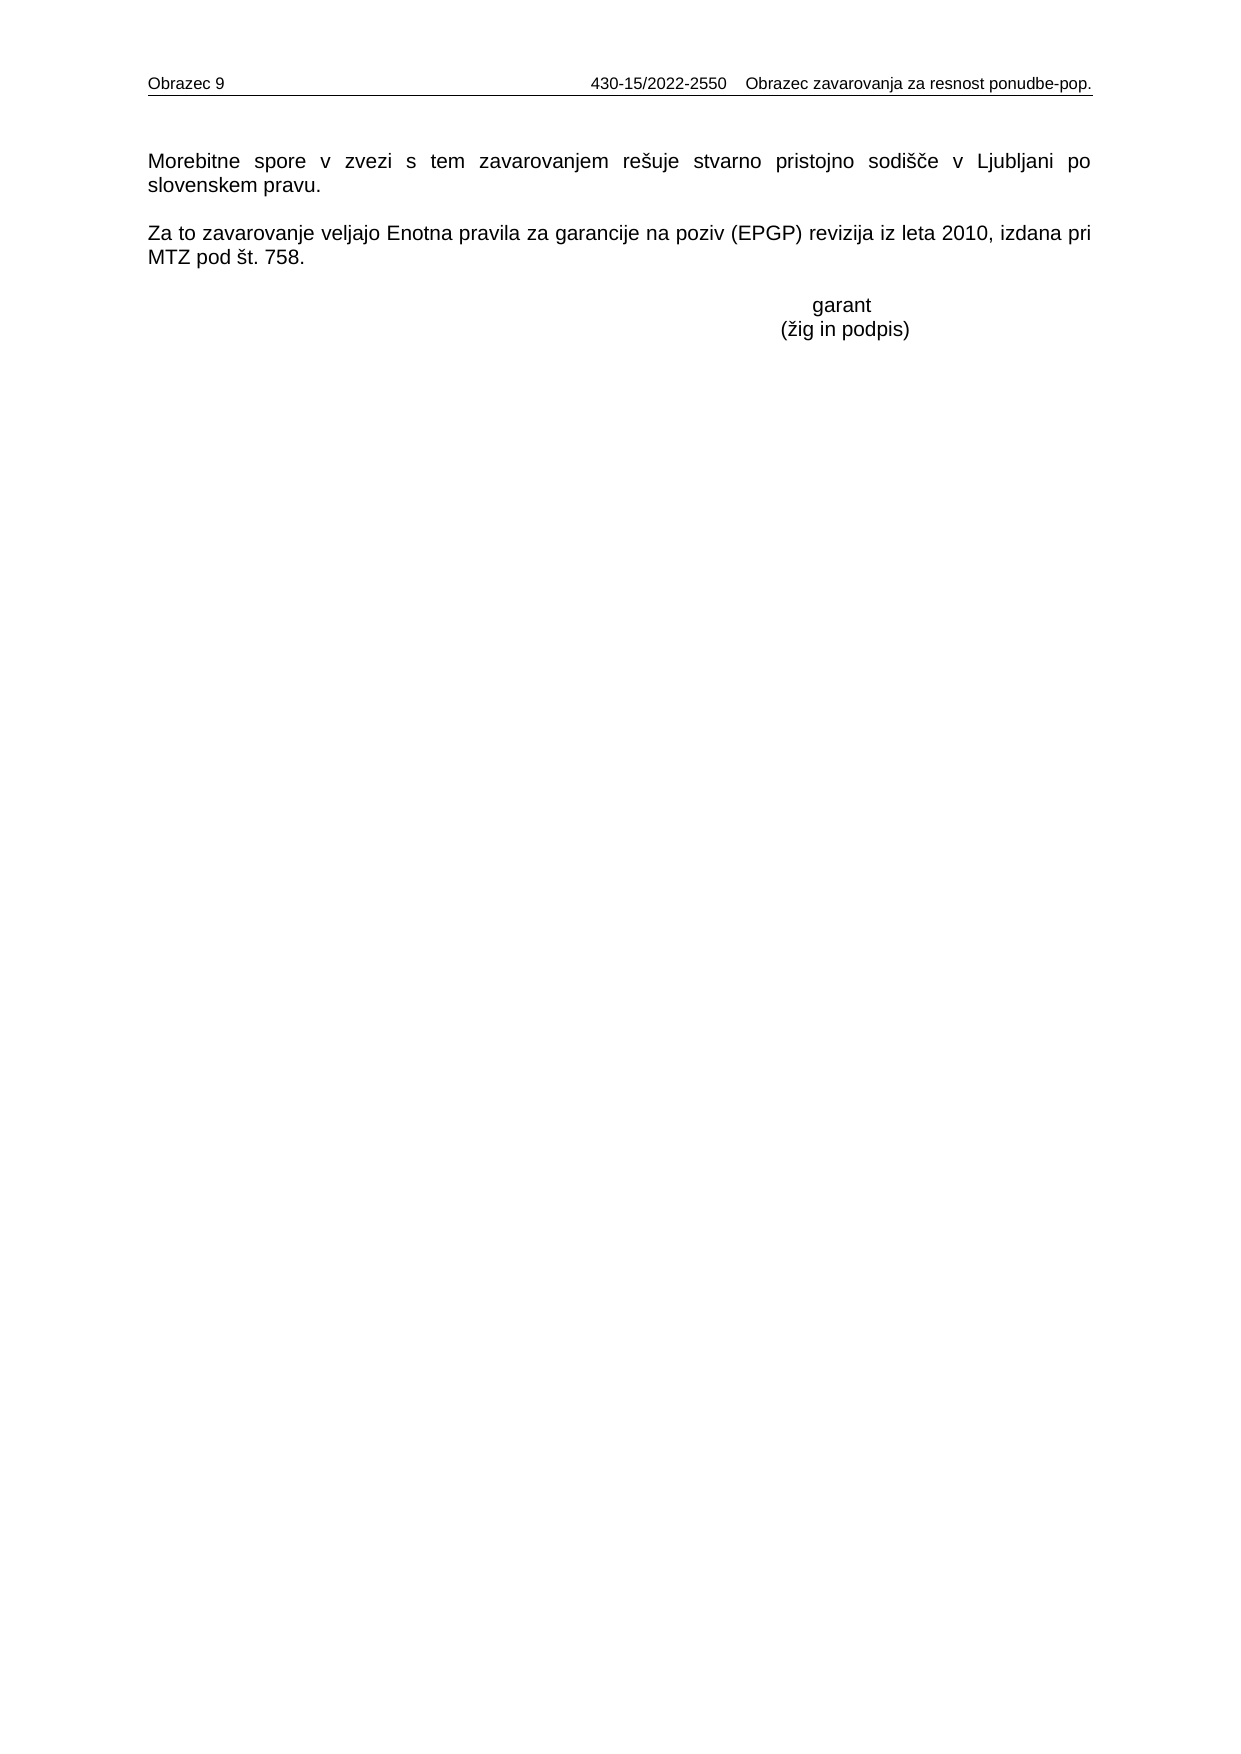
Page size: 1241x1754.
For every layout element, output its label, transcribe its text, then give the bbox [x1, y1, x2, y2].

text Morebitne spore v zvezi s tem zavarovanjem rešuje stvarno pristojno sodišče v Ljubljani po slovenskem pravu. [148, 149, 1093, 197]
text garant (žig in podpis) [148, 292, 1093, 340]
text Za to zavarovanje veljajo Enotna pravila za garancije na poziv (EPGP) revizija iz leta 2010, izdana pri MTZ pod št. 758. [148, 221, 1093, 268]
